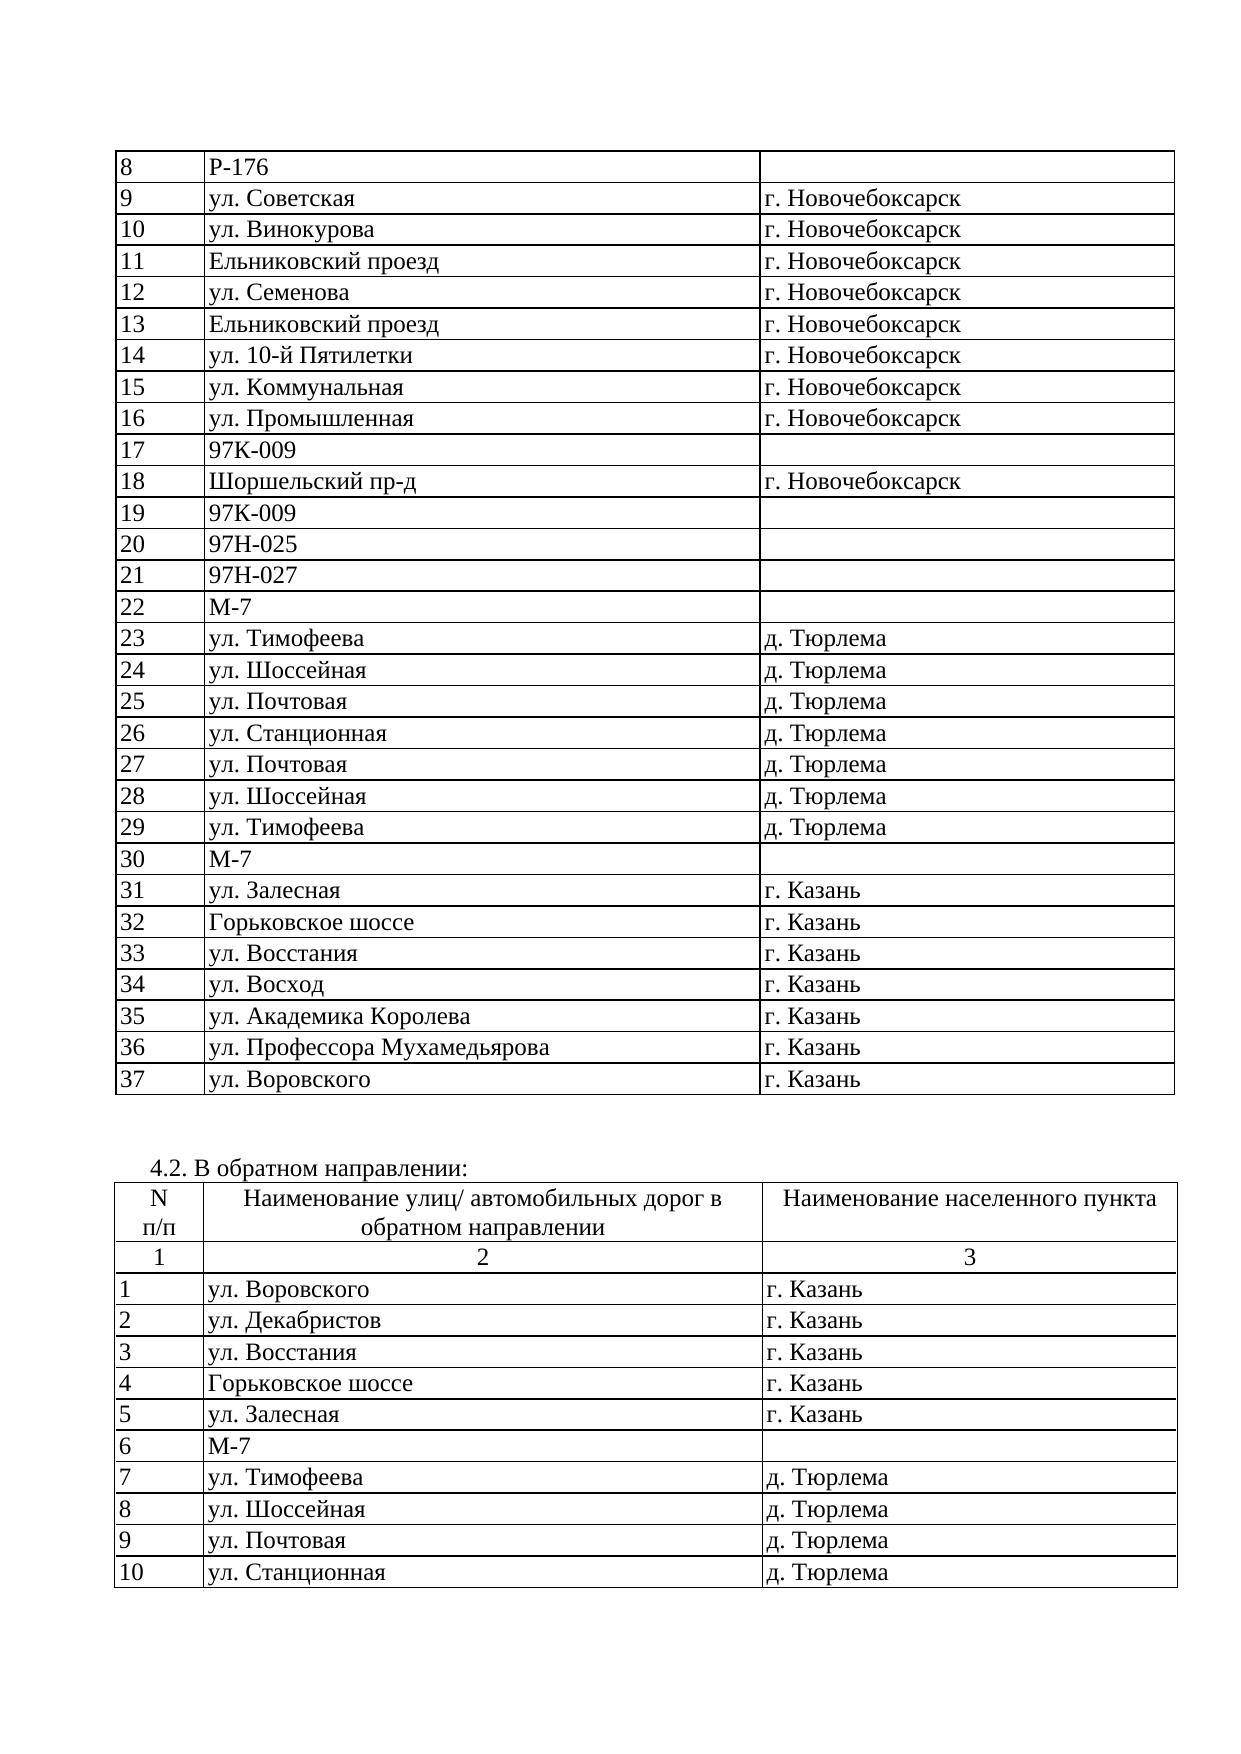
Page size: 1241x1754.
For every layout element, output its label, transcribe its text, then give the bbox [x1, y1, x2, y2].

table_cell г. Новочебоксарск [761, 372, 1174, 402]
table_cell ул. Воровского [204, 1274, 762, 1303]
table_cell 8 [117, 152, 204, 181]
table_cell г. Новочебоксарск [761, 246, 1174, 276]
table_cell ул. Залесная [204, 1400, 762, 1429]
table_cell 24 [117, 655, 204, 685]
table_header Наименование улиц/ автомобильных дорог в обратном направлении [204, 1183, 762, 1241]
table_cell 2 [204, 1242, 762, 1272]
table_cell 19 [117, 498, 204, 527]
table_cell Р-176 [205, 152, 759, 181]
table_cell ул. Станционная [205, 718, 759, 748]
table_cell ул. Профессора Мухамедьярова [205, 1032, 759, 1062]
table_cell д. Тюрлема [763, 1492, 1177, 1524]
table_cell 33 [117, 938, 204, 968]
text 4.2. В обратном направлении: [150, 1153, 1090, 1182]
table_cell г. Новочебоксарск [761, 466, 1174, 496]
table_cell 21 [117, 561, 204, 590]
table_cell ул. Советская [205, 183, 759, 213]
table_cell [761, 435, 1174, 464]
table_cell 6 [115, 1430, 203, 1461]
table_cell д. Тюрлема [763, 1524, 1177, 1555]
table_cell ул. Промышленная [205, 403, 759, 433]
table_cell 5 [115, 1399, 203, 1429]
table_cell Ельниковский проезд [205, 246, 759, 276]
table_cell 16 [117, 403, 204, 433]
table_cell 4 [115, 1368, 203, 1398]
table_cell 22 [117, 592, 204, 622]
table_cell 34 [117, 970, 204, 999]
table_cell 30 [117, 844, 204, 873]
table_cell г. Новочебоксарск [761, 183, 1174, 213]
table_cell г. Казань [763, 1272, 1177, 1303]
table_cell 97К-009 [205, 498, 759, 527]
table_cell 25 [117, 686, 204, 716]
table_cell 36 [117, 1032, 204, 1062]
table_cell г. Новочебоксарск [761, 340, 1174, 370]
table_cell 9 [117, 183, 204, 213]
table_cell г. Новочебоксарск [761, 277, 1174, 307]
table_cell 9 [115, 1525, 203, 1555]
table_cell д. Тюрлема [761, 749, 1174, 779]
table_cell д. Тюрлема [761, 812, 1174, 842]
table_cell [761, 592, 1174, 622]
table_cell 3 [763, 1241, 1177, 1272]
table_cell г. Казань [761, 1032, 1174, 1062]
table_cell г. Казань [761, 1064, 1174, 1094]
table_cell ул. Восстания [204, 1337, 762, 1366]
table_cell Горьковское шоссе [205, 907, 759, 936]
table_cell ул. Шоссейная [205, 655, 759, 685]
table_cell [761, 498, 1174, 527]
table_cell г. Казань [763, 1398, 1177, 1429]
table_cell г. Казань [763, 1366, 1177, 1398]
table_cell 14 [117, 340, 204, 370]
table_cell г. Казань [761, 875, 1174, 905]
table_cell ул. Винокурова [205, 215, 759, 244]
table_cell 13 [117, 309, 204, 339]
table_cell ул. Почтовая [205, 749, 759, 779]
table_cell ул. Станционная [204, 1557, 762, 1587]
table_cell 10 [115, 1556, 203, 1587]
table_cell г. Казань [761, 907, 1174, 936]
table_cell М-7 [205, 844, 759, 873]
table_cell Горьковское шоссе [204, 1368, 762, 1398]
table_cell ул. Почтовая [204, 1525, 762, 1555]
table_cell ул. Коммунальная [205, 372, 759, 402]
table_cell 31 [117, 875, 204, 905]
table_cell 29 [117, 812, 204, 842]
table_cell 97К-009 [205, 435, 759, 464]
table_cell ул. Почтовая [205, 686, 759, 716]
table_cell ул. Шоссейная [204, 1494, 762, 1524]
table_cell 2 [115, 1305, 203, 1335]
table_cell д. Тюрлема [761, 655, 1174, 685]
table_cell [761, 529, 1174, 559]
table_cell г. Новочебоксарск [761, 403, 1174, 433]
table_cell д. Тюрлема [761, 623, 1174, 653]
table_cell 97Н-027 [205, 561, 759, 590]
table_cell ул. Восход [205, 970, 759, 999]
table_cell 1 [115, 1273, 203, 1303]
table_cell 17 [117, 435, 204, 464]
table_header Наименование населенного пункта [763, 1183, 1177, 1241]
table_cell 7 [115, 1462, 203, 1492]
table_cell д. Тюрлема [763, 1555, 1177, 1587]
table_cell ул. Тимофеева [205, 623, 759, 653]
table_cell ул. Тимофеева [204, 1462, 762, 1492]
table_cell 32 [117, 907, 204, 936]
table_cell 37 [117, 1064, 204, 1094]
table_cell 1 [115, 1242, 203, 1272]
table_cell ул. Декабристов [204, 1305, 762, 1335]
table_cell 11 [117, 246, 204, 276]
table_cell д. Тюрлема [761, 718, 1174, 748]
table_cell ул. Тимофеева [205, 812, 759, 842]
table_cell [761, 844, 1174, 873]
table_cell 10 [117, 215, 204, 244]
table_cell Шоршельский пр-д [205, 466, 759, 496]
table_cell М-7 [205, 592, 759, 622]
table_cell 12 [117, 277, 204, 307]
table_cell [761, 561, 1174, 590]
table_cell 27 [117, 749, 204, 779]
table_cell ул. 10-й Пятилетки [205, 340, 759, 370]
table_cell г. Казань [761, 1001, 1174, 1031]
table_cell ул. Залесная [205, 875, 759, 905]
table_cell д. Тюрлема [761, 686, 1174, 716]
table_cell 35 [117, 1001, 204, 1031]
table_cell ул. Академика Королева [205, 1001, 759, 1031]
table_cell 97Н-025 [205, 529, 759, 559]
table_cell 3 [115, 1336, 203, 1366]
table_cell ул. Семенова [205, 277, 759, 307]
table_cell 8 [115, 1493, 203, 1524]
table_cell 28 [117, 781, 204, 811]
table_cell ул. Воровского [205, 1064, 759, 1094]
table_cell 23 [117, 623, 204, 653]
table_cell г. Казань [761, 970, 1174, 999]
table_cell М-7 [204, 1431, 762, 1461]
table_cell 20 [117, 529, 204, 559]
table_cell [763, 1429, 1177, 1461]
table_cell д. Тюрлема [761, 781, 1174, 811]
table_cell ул. Шоссейная [205, 781, 759, 811]
table_cell 18 [117, 466, 204, 496]
table_cell г. Казань [761, 938, 1174, 968]
table_cell д. Тюрлема [763, 1461, 1177, 1492]
table_cell г. Новочебоксарск [761, 309, 1174, 339]
table_cell ул. Восстания [205, 938, 759, 968]
table_cell г. Новочебоксарск [761, 215, 1174, 244]
table_cell 15 [117, 372, 204, 402]
table_cell [761, 152, 1174, 181]
table_header N п/п [115, 1183, 203, 1241]
table_cell г. Казань [763, 1335, 1177, 1366]
table_cell г. Казань [763, 1304, 1177, 1335]
table_cell Ельниковский проезд [205, 309, 759, 339]
table_cell 26 [117, 718, 204, 748]
